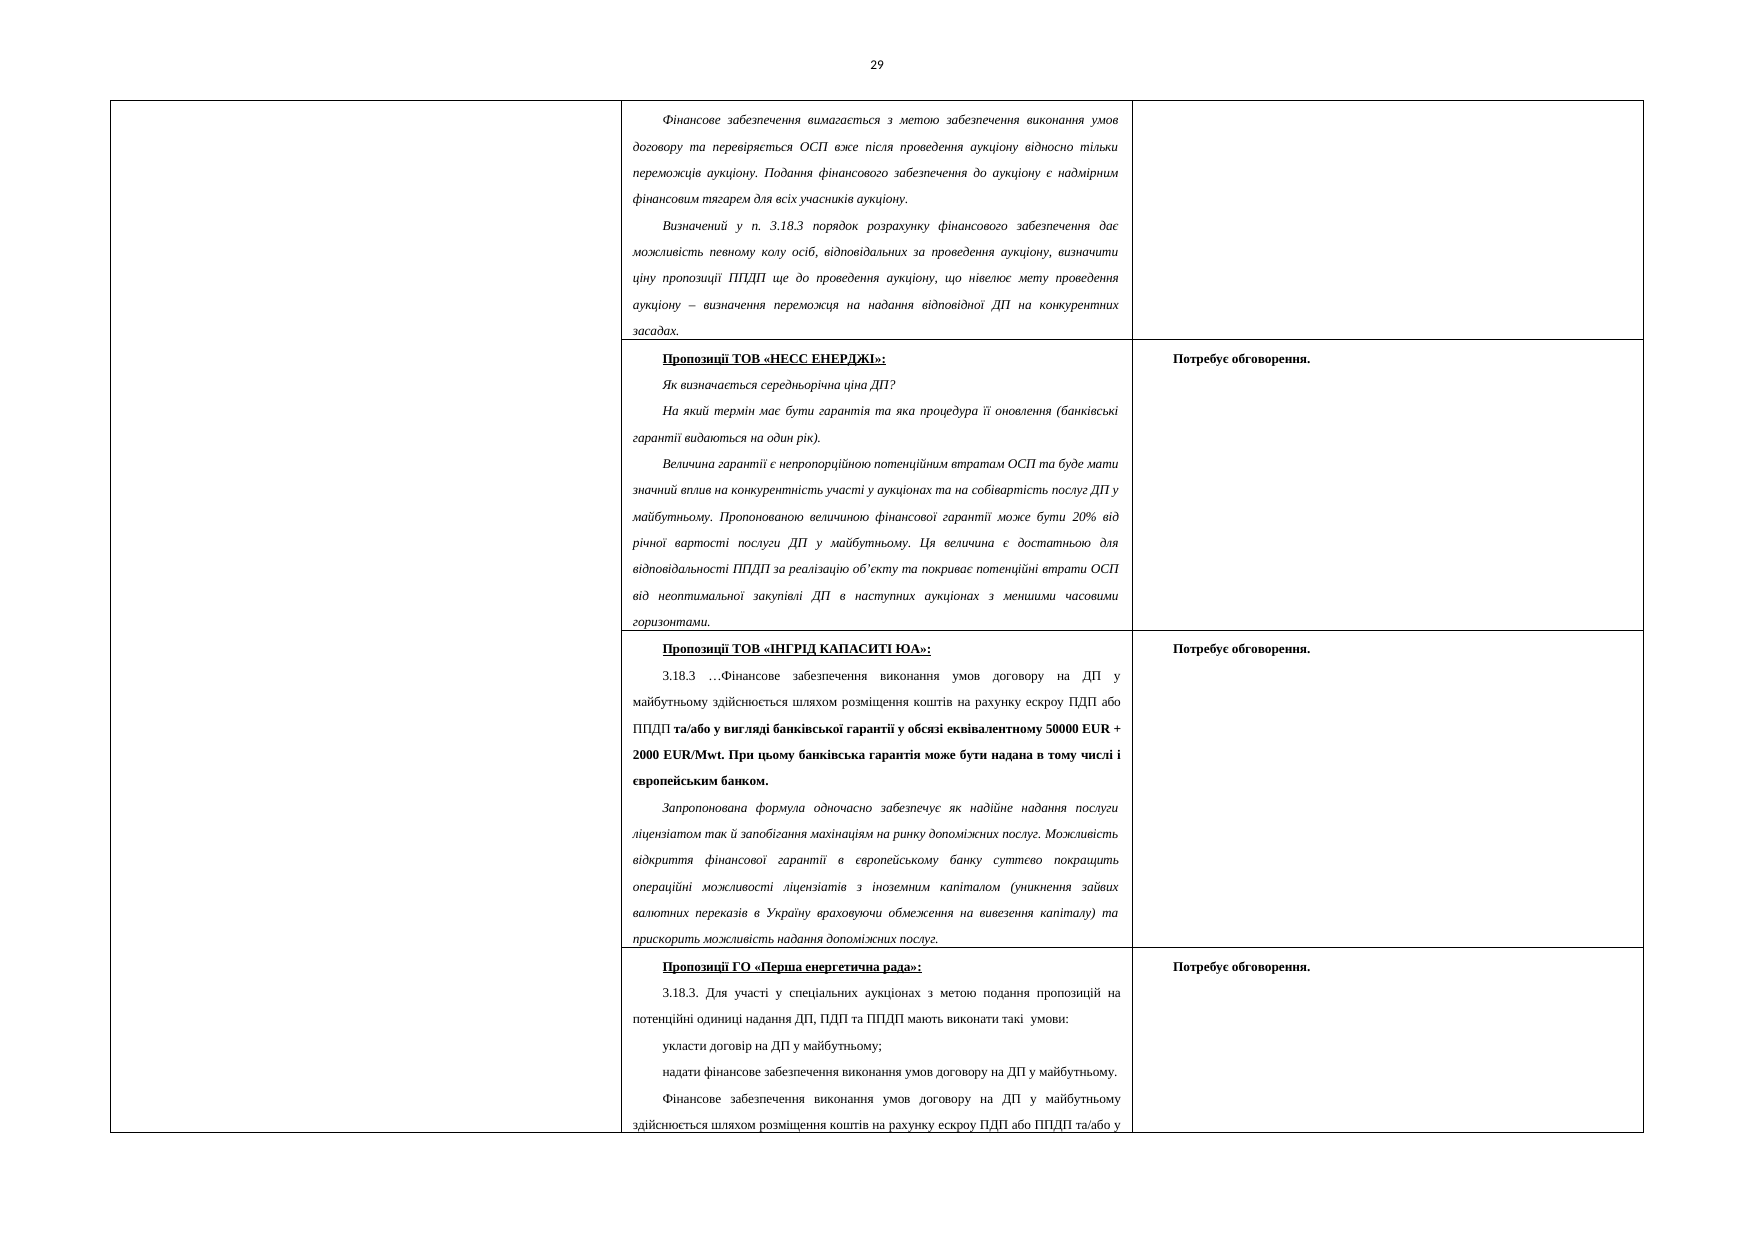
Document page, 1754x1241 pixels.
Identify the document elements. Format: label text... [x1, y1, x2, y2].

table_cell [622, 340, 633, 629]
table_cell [1133, 948, 1643, 1132]
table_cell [1133, 101, 1643, 338]
table_cell Потребує обговорення. [1133, 631, 1643, 947]
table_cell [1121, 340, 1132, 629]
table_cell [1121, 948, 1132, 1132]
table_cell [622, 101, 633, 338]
table_cell Потребує обговорення. [1133, 340, 1643, 629]
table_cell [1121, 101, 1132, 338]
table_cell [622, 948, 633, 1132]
table_cell Пропозиції ТОВ «ІНГРІД КАПАСИТІ ЮА»: 3.18.3 …Фінансове забезпечення виконання умов договору на ДП у майбутньому здійснюється шляхом розміщення коштів на рахунку ескроу ПДП або ППДП та/або у вигляді банківської гарантії у обсязі еквівалентному 50000 EUR + 2000 EUR/Mwt. При цьому банківська гарантія може бути надана в тому числі і європейським банком. Запропонована формула одночасно забезпечує як надійне надання послуги ліцензіатом так й запобігання махінаціям на ринку допоміжних послуг. Можливість відкриття фінансової гарантії в європейському банку суттєво покращить операційні можливості ліцензіатів з іноземним капіталом (уникнення зайвих валютних переказів в Україну враховуючи обмеження на вивезення капіталу) та прискорить можливість надання допоміжних послуг. [622, 631, 1132, 947]
